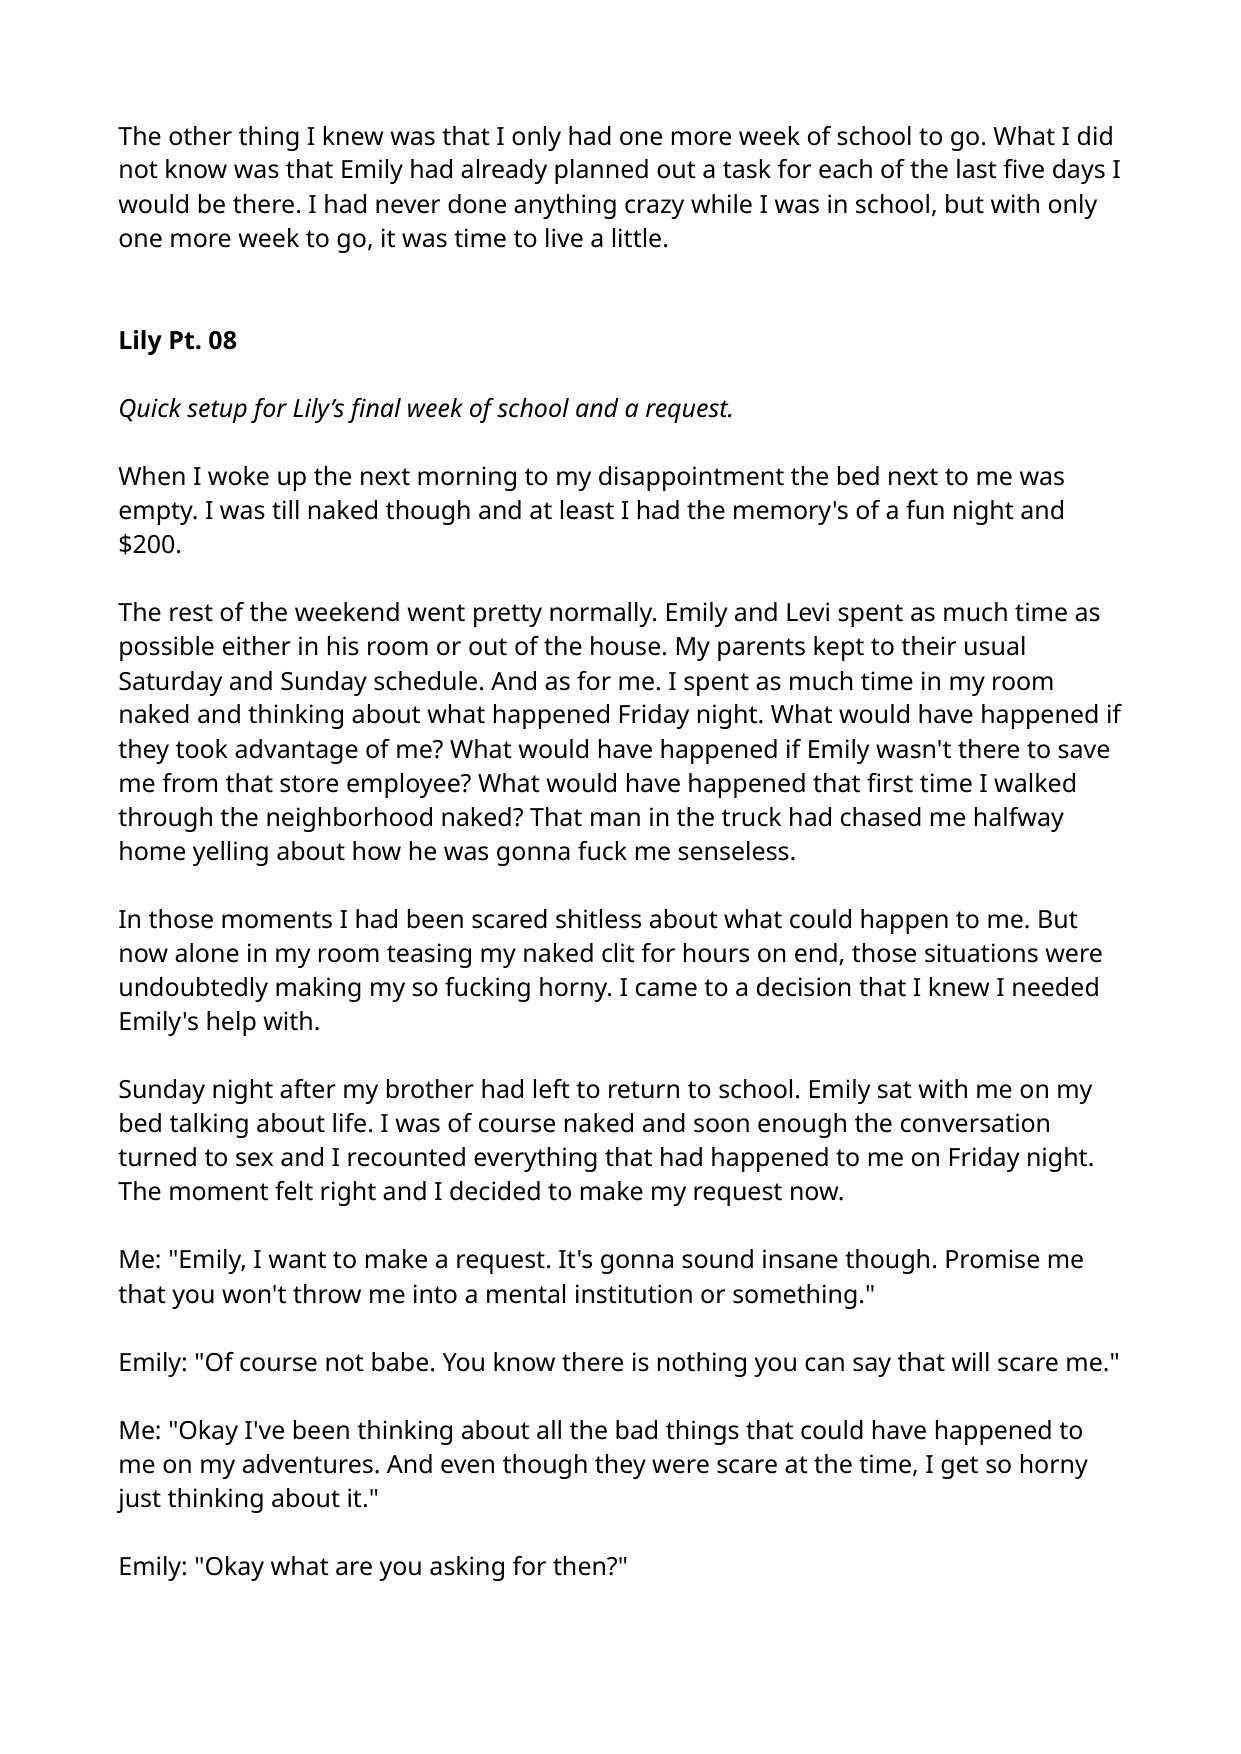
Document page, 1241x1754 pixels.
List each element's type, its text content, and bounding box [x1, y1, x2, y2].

text The other thing I knew was that I only had one more week of school to go. What I did not know was that Emily had already planned out a task for each of the last five days I would be there. I had never done anything crazy while I was in school, but with only one more week to go, it was time to live a little. [118, 118, 1122, 254]
text The rest of the weekend went pretty normally. Emily and Levi spent as much time as possible either in his room or out of the house. My parents kept to their usual Saturday and Sunday schedule. And as for me. I spent as much time in my room naked and thinking about what happened Friday night. What would have happened if they took advantage of me? What would have happened if Emily wasn't there to save me from that store employee? What would have happened that first time I walked through the neighborhood naked? That man in the truck had chased me halfway home yelling about how he was gonna fuck me senseless. [118, 595, 1122, 867]
text Quick setup for Lily’s final week of school and a request. [118, 391, 1122, 425]
text Me: "Okay I've been thinking about all the bad things that could have happened to me on my adventures. And even though they were scare at the time, I get so horny just thinking about it." [118, 1412, 1122, 1515]
text Lily Pt. 08 [118, 322, 1122, 357]
text When I woke up the next morning to my disappointment the bed next to me was empty. I was till naked though and at least I had the memory's of a fun night and $200. [118, 459, 1122, 561]
text Me: "Emily, I want to make a request. It's gonna sound insane though. Promise me that you won't throw me into a mental institution or something." [118, 1242, 1122, 1310]
text In those moments I had been scared shitless about what could happen to me. But now alone in my room teasing my naked clit for hours on end, those situations were undoubtedly making my so fucking horny. I came to a decision that I knew I needed Emily's help with. [118, 902, 1122, 1038]
text Emily: "Of course not babe. You know there is nothing you can say that will scare me." [118, 1344, 1122, 1378]
text Sunday night after my brother had left to return to school. Emily sat with me on my bed talking about life. I was of course naked and soon enough the conversation turned to sex and I recounted everything that had happened to me on Friday night. The moment felt right and I decided to make my request now. [118, 1072, 1122, 1208]
text Emily: "Okay what are you asking for then?" [118, 1549, 1122, 1583]
